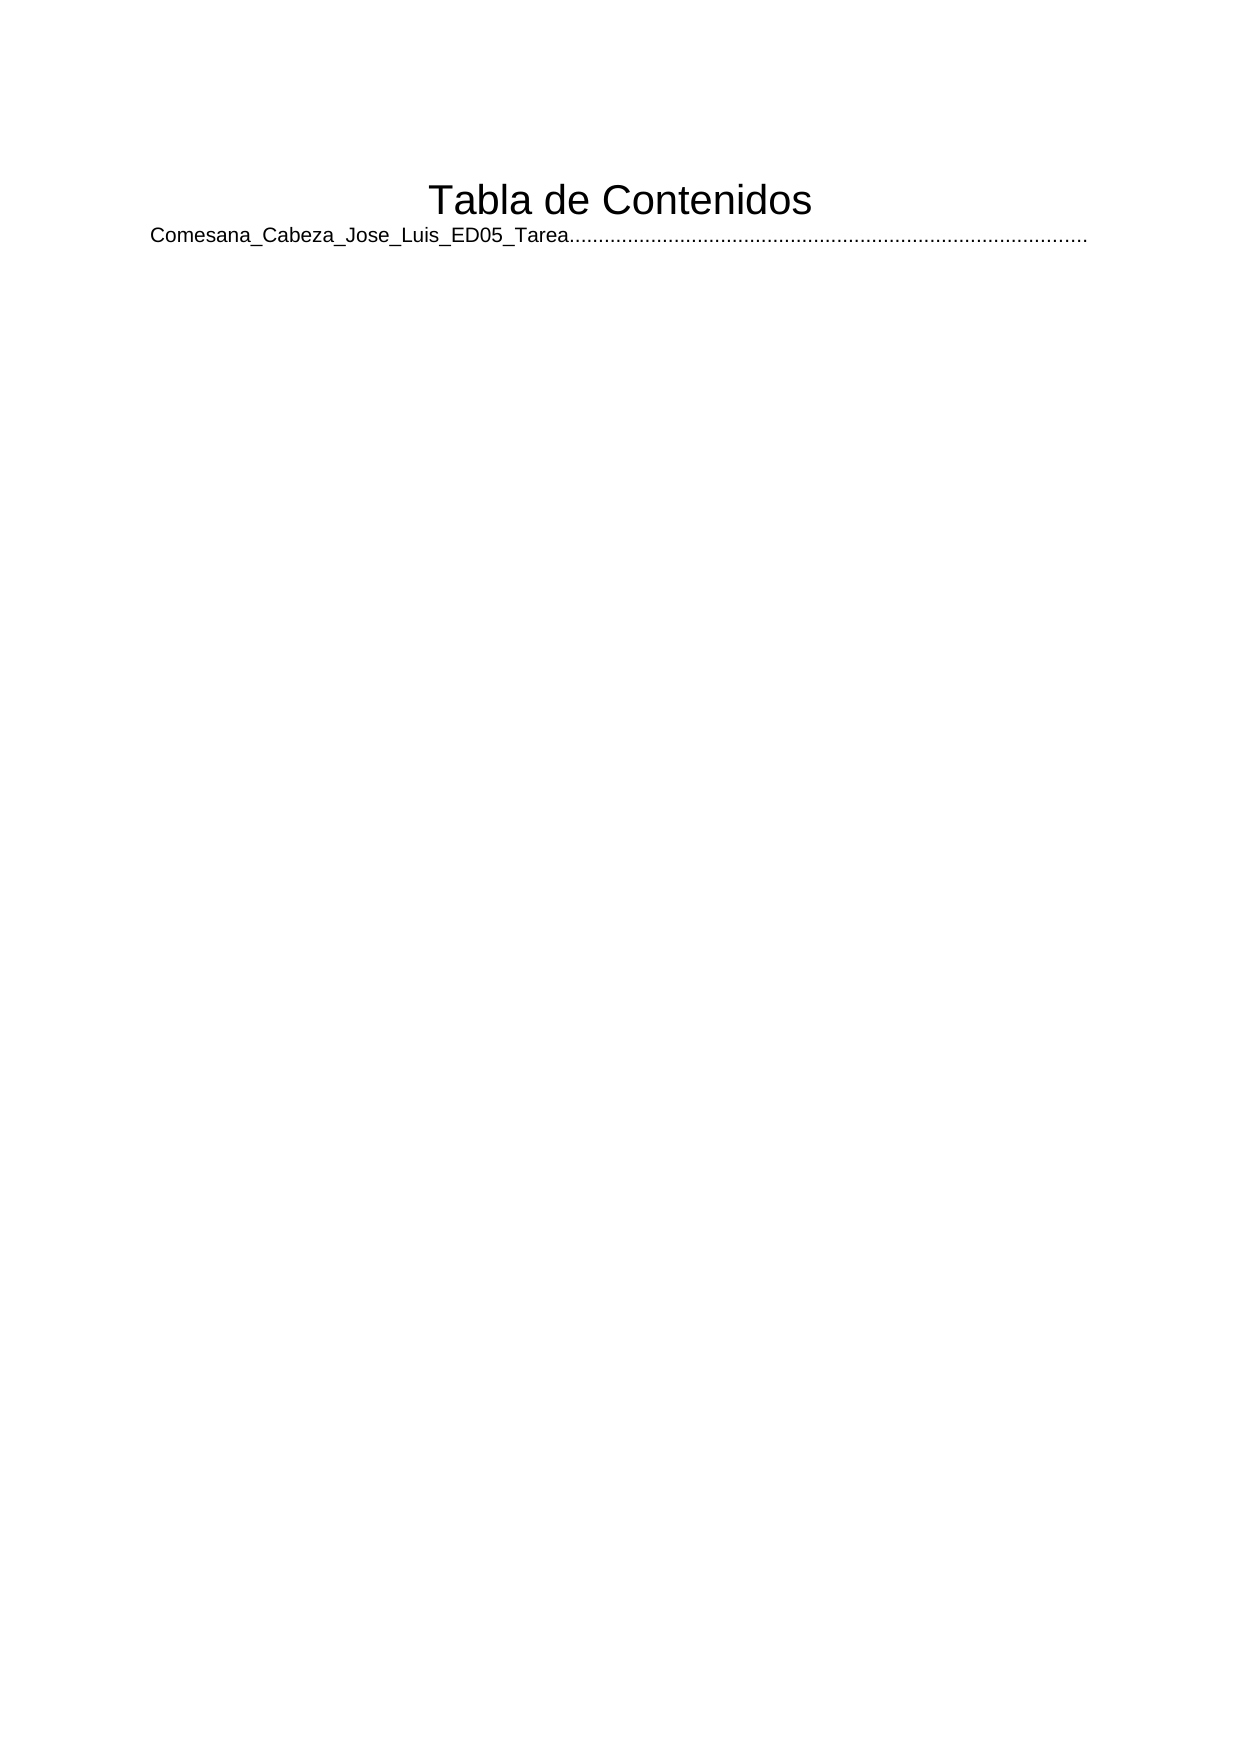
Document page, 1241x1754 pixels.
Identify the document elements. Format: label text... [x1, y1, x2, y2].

title Tabla de Contenidos [150, 175, 1090, 223]
text Comesana_Cabeza_Jose_Luis_ED05_Tarea [150, 223, 1090, 247]
